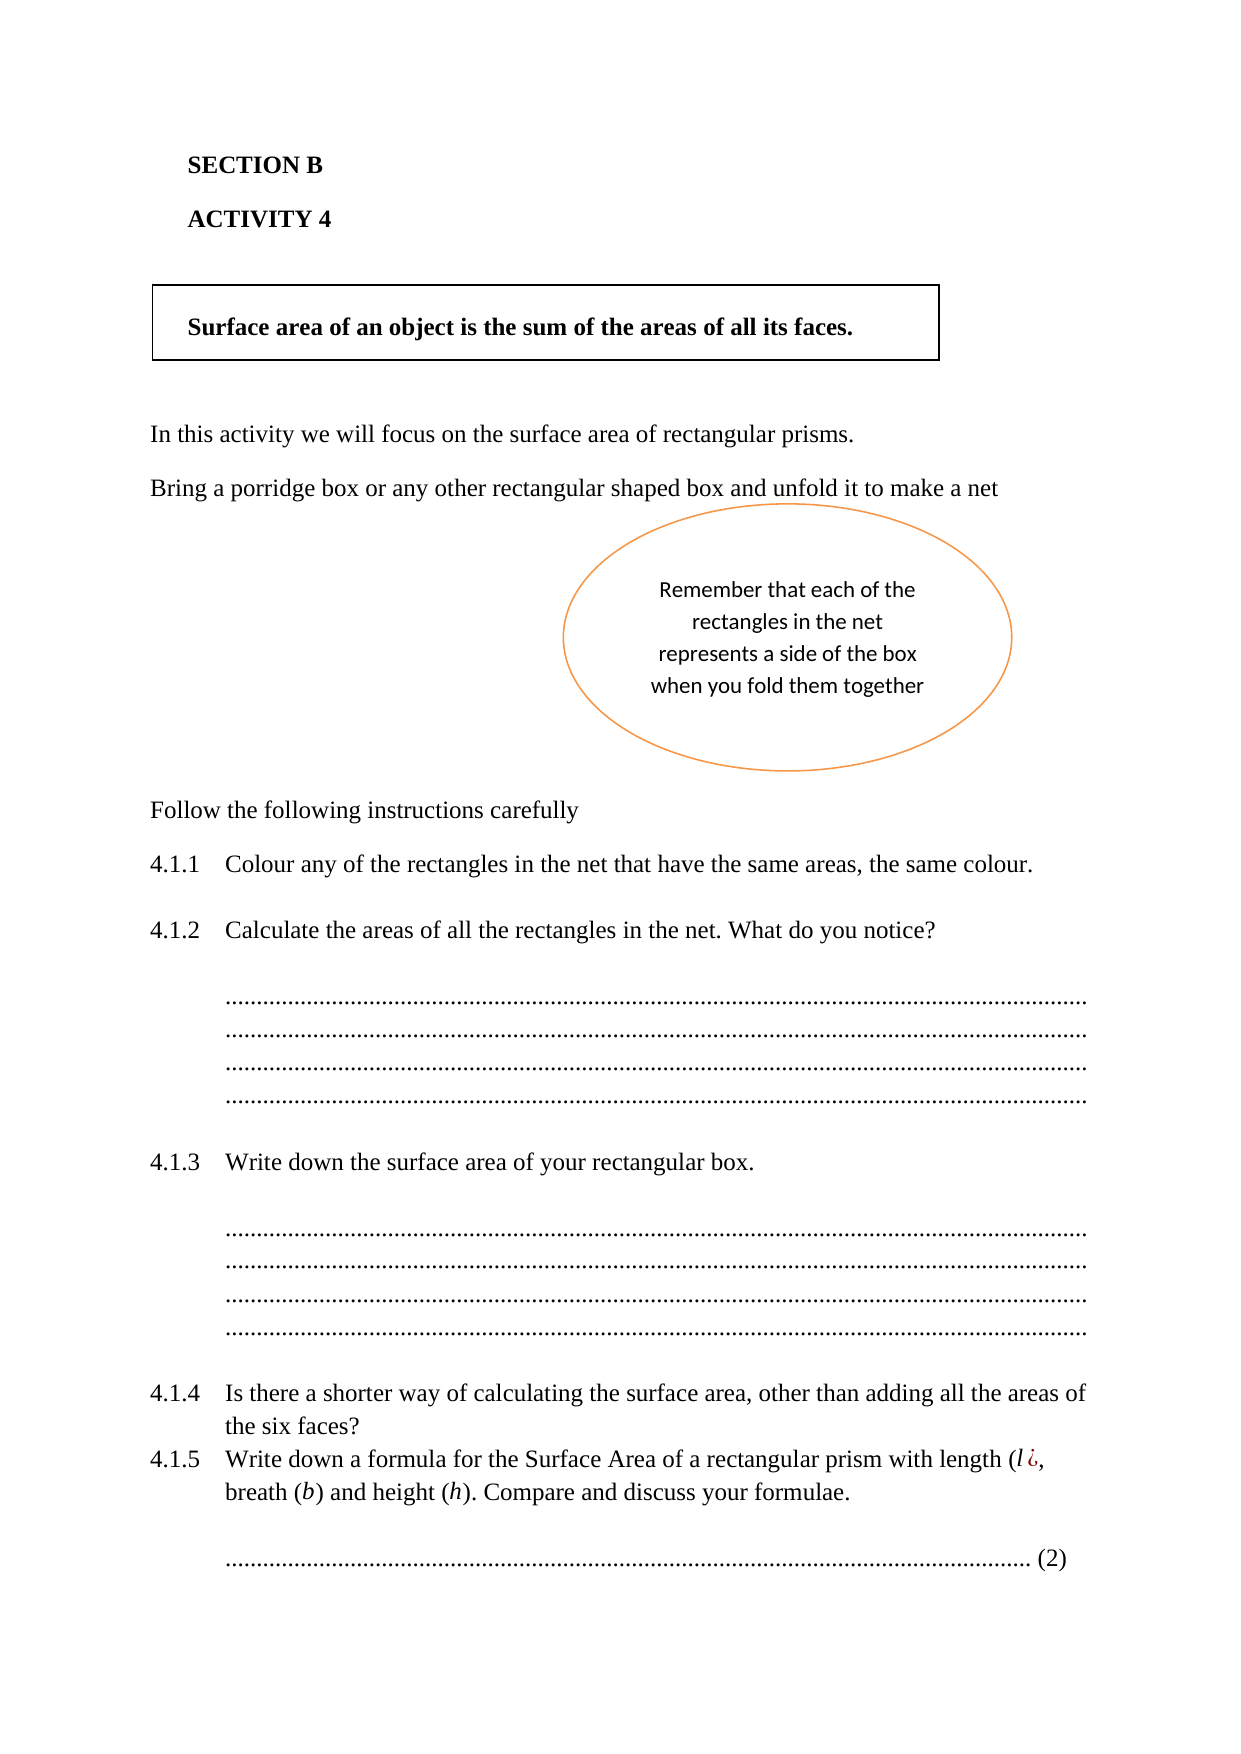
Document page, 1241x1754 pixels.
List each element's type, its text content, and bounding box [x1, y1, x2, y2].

list Is there a shorter way of calculating the surface area, other than adding all the areas of the six faces? [150, 1378, 1090, 1439]
text In this activity we will focus on the surface area of rectangular prisms. [150, 419, 1090, 448]
list ................................................................................................................................. (2) [225, 1543, 1090, 1572]
list ........................................................................................................................................................................................................................................................................................................................................................................................................................................................................................................................................................................ [225, 1213, 1090, 1340]
text Bring a porridge box or any other rectangular shaped box and unfold it to make a net [150, 473, 1090, 502]
text SECTION B [187, 150, 1090, 179]
list Write down a formula for the Surface Area of a rectangular prism with length (, breath () and height (). Compare and discuss your formulae. [150, 1444, 1090, 1506]
text ACTIVITY 4 [187, 204, 1090, 233]
text Surface area of an object is the sum of the areas of all its faces. [187, 312, 1090, 340]
list ........................................................................................................................................................................................................................................................................................................................................................................................................................................................................................................................................................................ [225, 981, 1090, 1109]
list Colour any of the rectangles in the net that have the same areas, the same colour. [150, 849, 1090, 878]
list Calculate the areas of all the rectangles in the net. What do you notice? [150, 915, 1090, 944]
text Follow the following instructions carefully [150, 796, 1090, 824]
list Write down the surface area of your rectangular box. [150, 1147, 1090, 1175]
